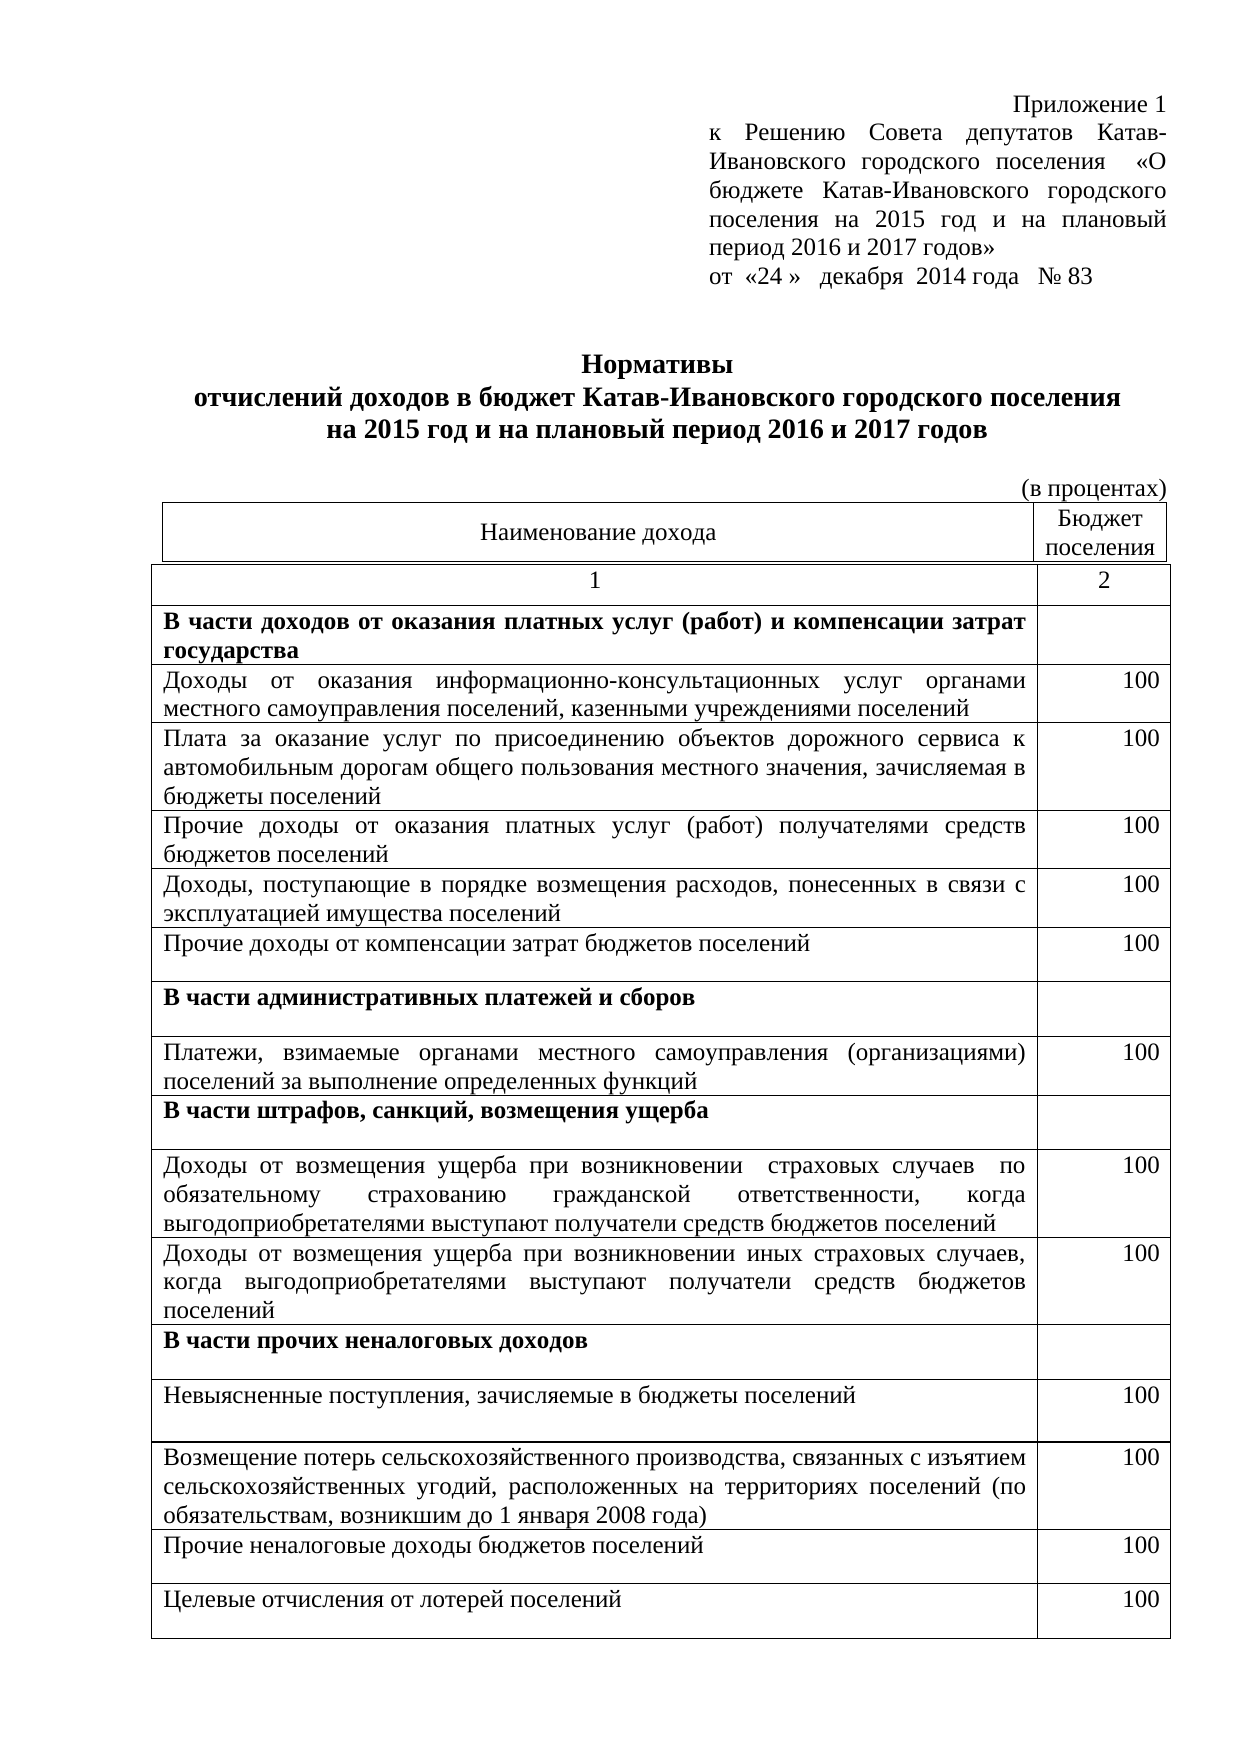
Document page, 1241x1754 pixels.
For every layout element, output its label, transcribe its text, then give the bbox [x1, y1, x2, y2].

table_cell Платежи, взимаемые органами местного самоуправления (организациями) поселений за выполнение определенных функций [152, 1037, 1037, 1094]
table_cell 100 [1038, 1150, 1170, 1237]
table_cell Плата за оказание услуг по присоединению объектов дорожного сервиса к автомобильным дорогам общего пользования местного значения, зачисляемая в бюджеты поселений [152, 723, 1037, 809]
table_cell 100 [1038, 1380, 1170, 1441]
table_header 1 [152, 565, 1037, 605]
text Приложение 1 [148, 89, 1167, 117]
table_cell В части прочих неналоговых доходов [152, 1325, 1037, 1379]
table_cell [1038, 1096, 1170, 1149]
table_header 2 [1038, 565, 1170, 605]
table_cell Доходы от оказания информационно-консультационных услуг органами местного самоуправления поселений, казенными учреждениями поселений [152, 665, 1037, 722]
table_cell 100 [1038, 811, 1170, 868]
table_cell 100 [1038, 1238, 1170, 1324]
table_cell Доходы от возмещения ущерба при возникновении страховых случаев по обязательному страхованию гражданской ответственности, когда выгодоприобретателями выступают получатели средств бюджетов поселений [152, 1150, 1037, 1237]
table_cell Прочие доходы от оказания платных услуг (работ) получателями средств бюджетов поселений [152, 811, 1037, 868]
table_cell Доходы, поступающие в порядке возмещения расходов, понесенных в связи с эксплуатацией имущества поселений [152, 869, 1037, 927]
text Нормативы [148, 347, 1167, 380]
table_cell 100 [1038, 928, 1170, 981]
table_cell 100 [1038, 869, 1170, 927]
table_cell 100 [1038, 1530, 1170, 1583]
table_cell 100 [1038, 665, 1170, 722]
table_cell 100 [1038, 1037, 1170, 1094]
table_cell [1038, 1325, 1170, 1379]
table_cell Прочие неналоговые доходы бюджетов поселений [152, 1530, 1037, 1583]
text на 2015 год и на плановый период 2016 и 2017 годов [148, 412, 1167, 444]
table_cell Доходы от возмещения ущерба при возникновении иных страховых случаев, когда выгодоприобретателями выступают получатели средств бюджетов поселений [152, 1238, 1037, 1324]
table_cell В части административных платежей и сборов [152, 982, 1037, 1036]
table_cell 100 [1038, 1584, 1170, 1638]
table_cell В части штрафов, санкций, возмещения ущерба [152, 1096, 1037, 1149]
table_cell [1038, 982, 1170, 1036]
table_cell Возмещение потерь сельскохозяйственного производства, связанных с изъятием сельскохозяйственных угодий, расположенных на территориях поселений (по обязательствам, возникшим до 1 января 2008 года) [152, 1443, 1037, 1529]
table_cell [1038, 606, 1170, 664]
table_cell Невыясненные поступления, зачисляемые в бюджеты поселений [152, 1380, 1037, 1441]
table_cell 100 [1038, 723, 1170, 809]
table_header Наименование дохода [163, 503, 1033, 561]
table_cell Прочие доходы от компенсации затрат бюджетов поселений [152, 928, 1037, 981]
table_cell 100 [1038, 1443, 1170, 1529]
text к Решению Совета депутатов Катав-Ивановского городского поселения «О бюджете Катав-Ивановского городского поселения на 2015 год и на плановый период 2016 и 2017 годов» [709, 117, 1167, 261]
table_header Бюджет поселения [1034, 503, 1166, 561]
text от «24 » декабря 2014 года № 83 [709, 261, 1167, 290]
table_cell В части доходов от оказания платных услуг (работ) и компенсации затрат государства [152, 606, 1037, 664]
text (в процентах) [148, 473, 1167, 502]
table_cell Целевые отчисления от лотерей поселений [152, 1584, 1037, 1638]
text отчислений доходов в бюджет Катав-Ивановского городского поселения [148, 380, 1167, 412]
